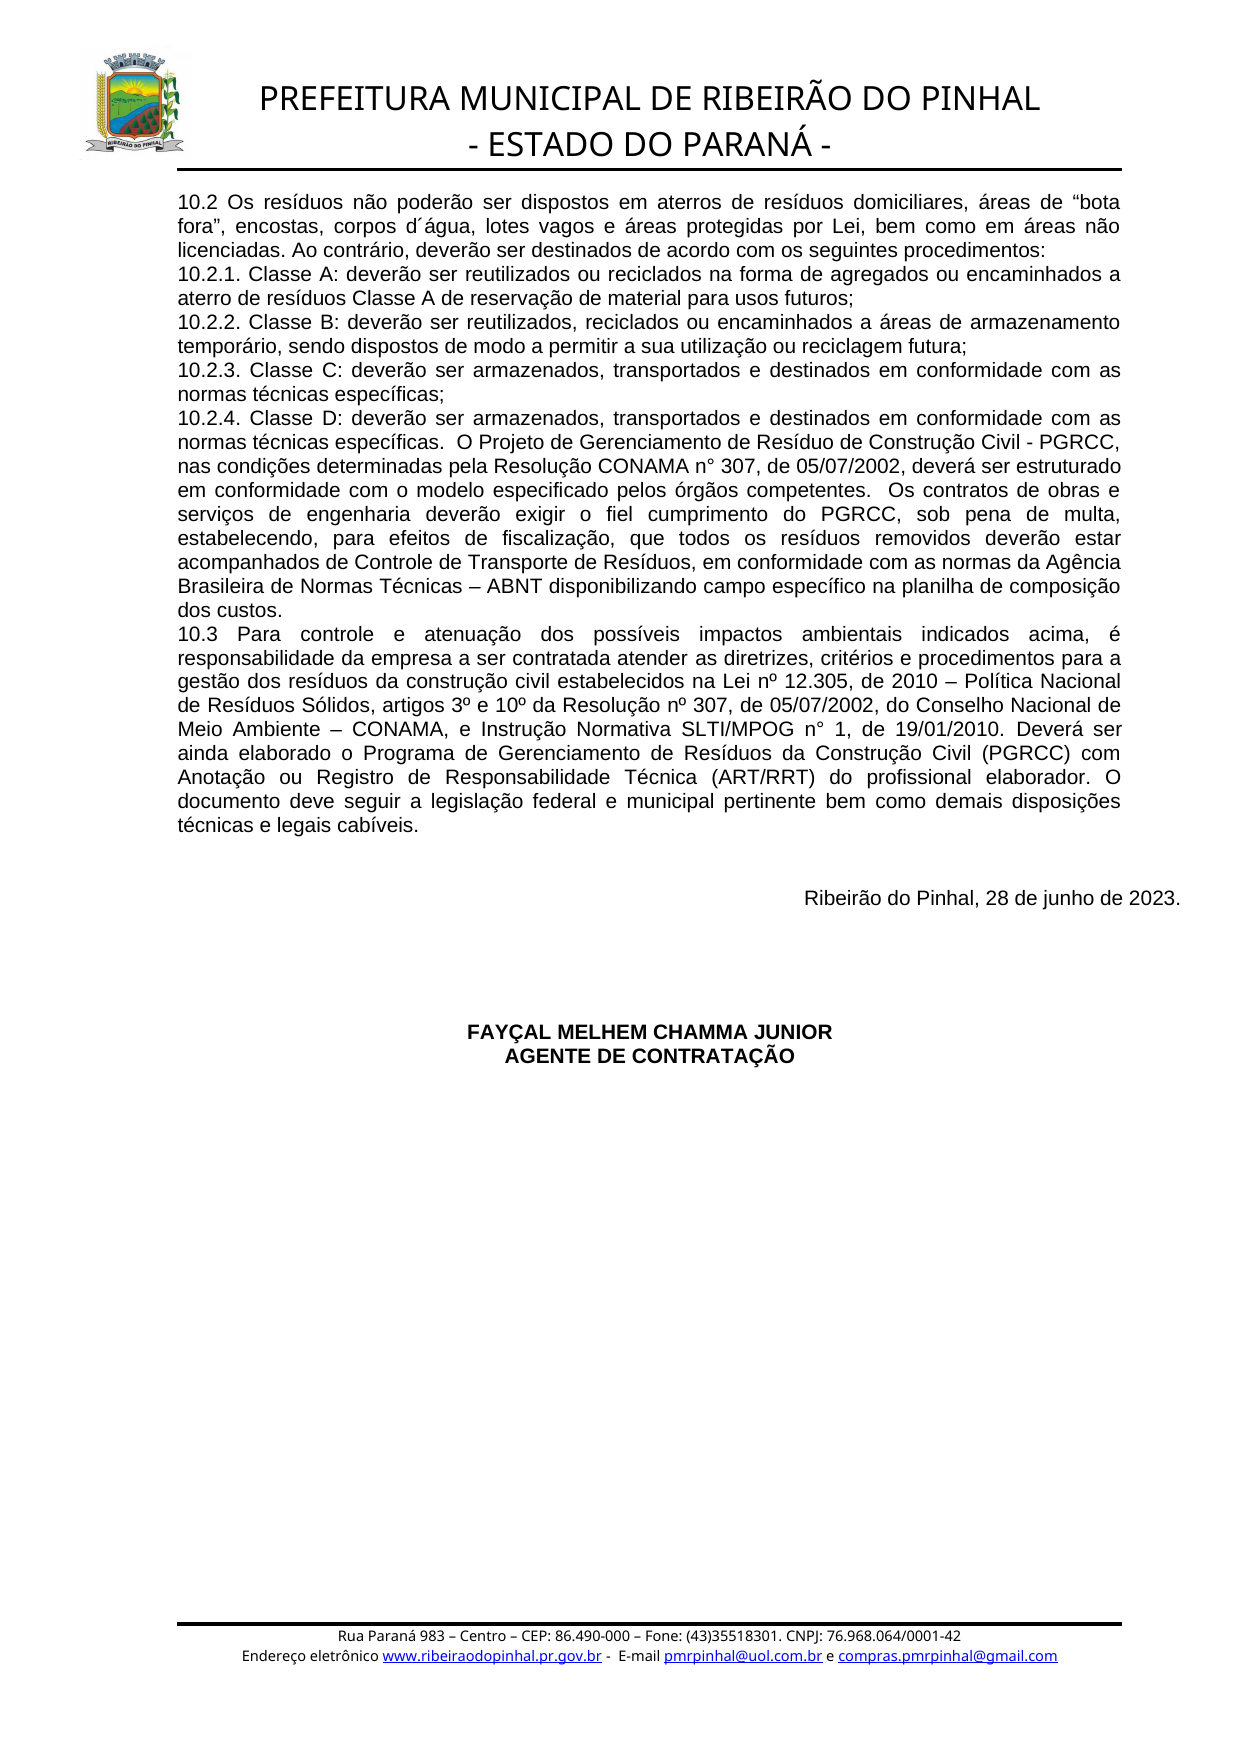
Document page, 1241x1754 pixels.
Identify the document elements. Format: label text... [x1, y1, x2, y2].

text 10.2.1. Classe A: deverão ser reutilizados ou reciclados na forma de agregados ou encaminhados a aterro de resíduos Classe A de reservação de material para usos futuros; [177, 262, 1122, 310]
text AGENTE DE CONTRATAÇÃO [177, 1043, 1122, 1067]
text 10.2.2. Classe B: deverão ser reutilizados, reciclados ou encaminhados a áreas de armazenamento temporário, sendo dispostos de modo a permitir a sua utilização ou reciclagem futura; [177, 310, 1122, 358]
picture [79, 45, 192, 160]
text 10.2.3. Classe C: deverão ser armazenados, transportados e destinados em conformidade com as normas técnicas específicas; [177, 358, 1122, 406]
text FAYÇAL MELHEM CHAMMA JUNIOR [177, 1019, 1122, 1043]
text 10.2 Os resíduos não poderão ser dispostos em aterros de resíduos domiciliares, áreas de “bota fora”, encostas, corpos d´água, lotes vagos e áreas protegidas por Lei, bem como em áreas não licenciadas. Ao contrário, deverão ser destinados de acordo com os seguintes procedimentos: [177, 190, 1122, 262]
text 10.3 Para controle e atenuação dos possíveis impactos ambientais indicados acima, é responsabilidade da empresa a ser contratada atender as diretrizes, critérios e procedimentos para a gestão dos resíduos da construção civil estabelecidos na Lei nº 12.305, de 2010 – Política Nacional de Resíduos Sólidos, artigos 3º e 10º da Resolução nº 307, de 05/07/2002, do Conselho Nacional de Meio Ambiente – CONAMA, e Instrução Normativa SLTI/MPOG n° 1, de 19/01/2010. Deverá ser ainda elaborado o Programa de Gerenciamento de Resíduos da Construção Civil (PGRCC) com Anotação ou Registro de Responsabilidade Técnica (ART/RRT) do profissional elaborador. O documento deve seguir a legislação federal e municipal pertinente bem como demais disposições técnicas e legais cabíveis. [177, 621, 1122, 837]
text 10.2.4. Classe D: deverão ser armazenados, transportados e destinados em conformidade com as normas técnicas específicas. O Projeto de Gerenciamento de Resíduo de Construção Civil - PGRCC, nas condições determinadas pela Resolução CONAMA n° 307, de 05/07/2002, deverá ser estruturado em conformidade com o modelo especificado pelos órgãos competentes. Os contratos de obras e serviços de engenharia deverão exigir o fiel cumprimento do PGRCC, sob pena de multa, estabelecendo, para efeitos de fiscalização, que todos os resíduos removidos deverão estar acompanhados de Controle de Transporte de Resíduos, em conformidade com as normas da Agência Brasileira de Normas Técnicas – ABNT disponibilizando campo específico na planilha de composição dos custos. [177, 406, 1122, 621]
text Ribeirão do Pinhal, 28 de junho de 2023. [88, 885, 1181, 909]
